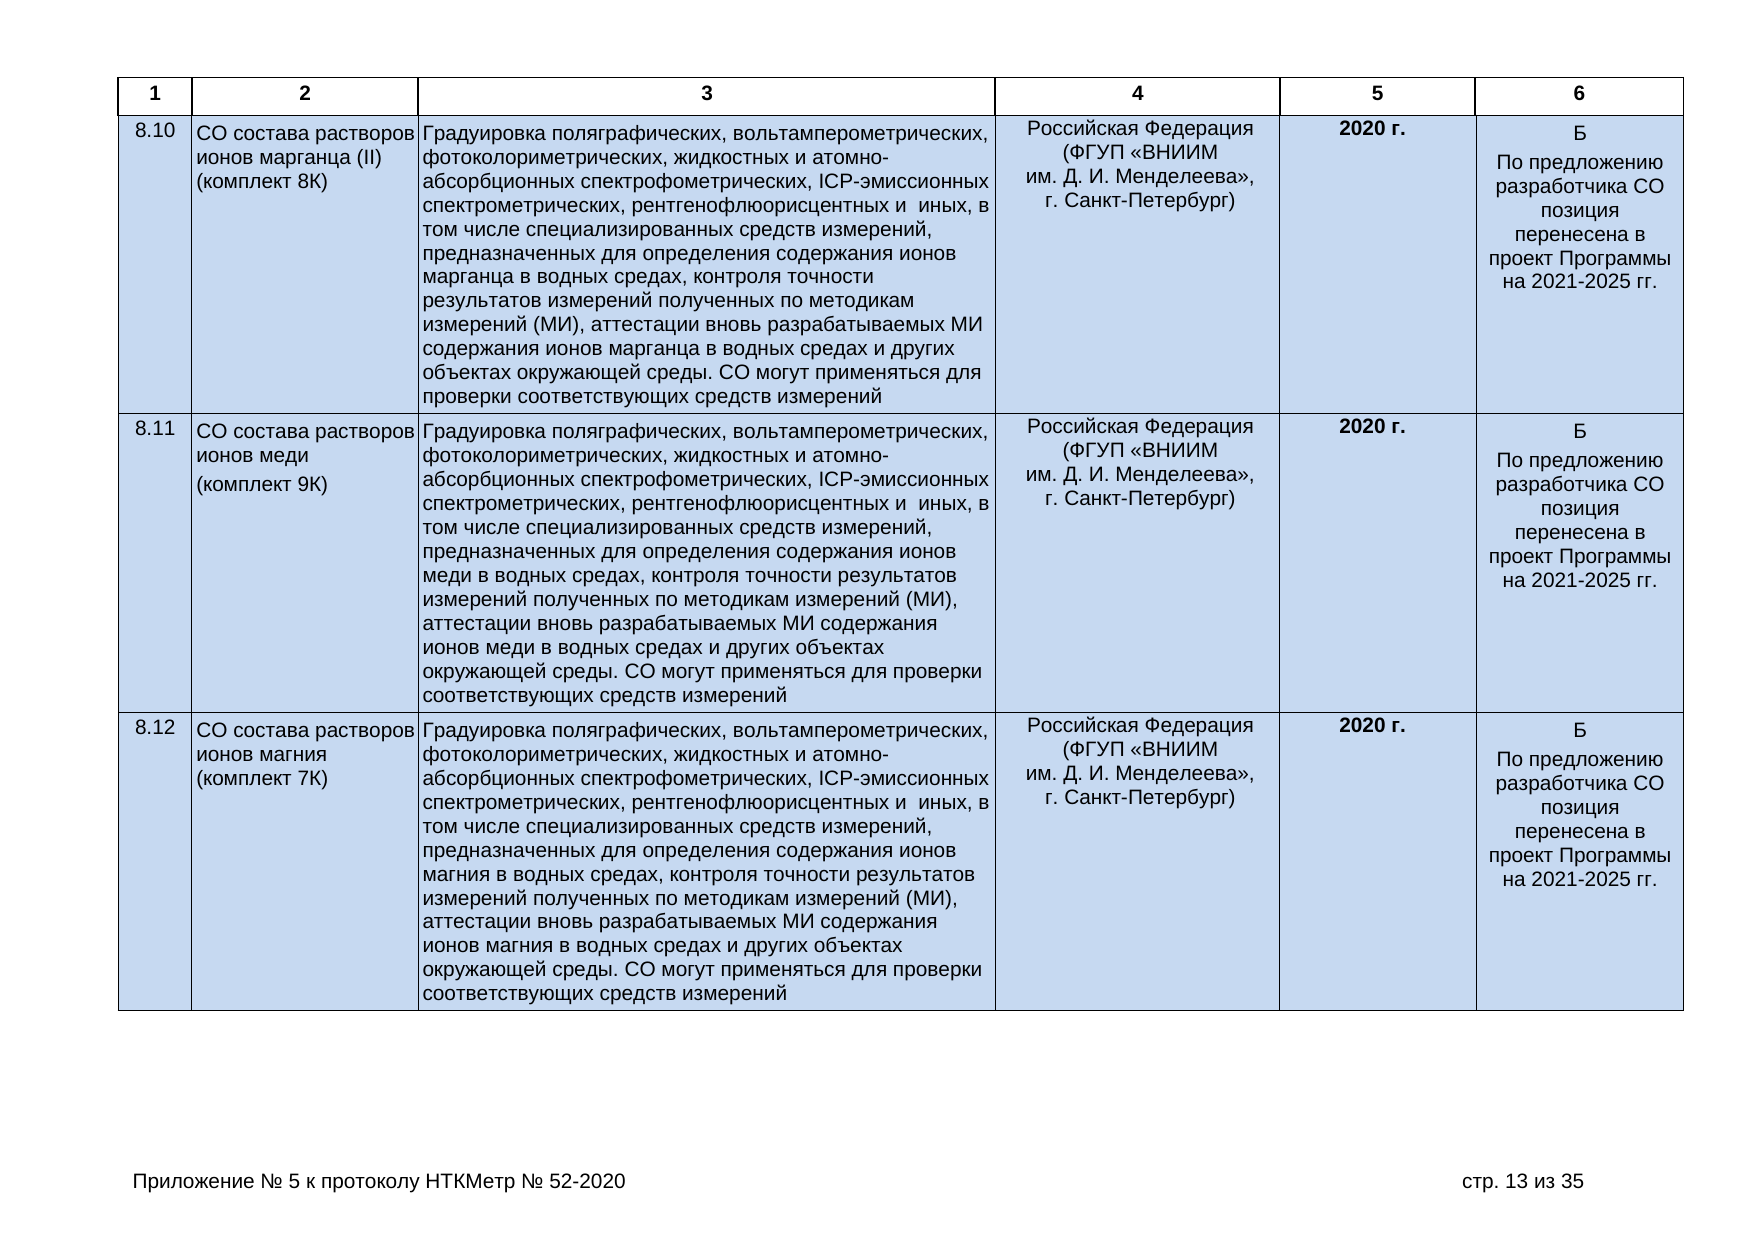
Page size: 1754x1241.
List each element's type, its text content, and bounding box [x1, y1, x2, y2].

table_cell 8.12 [119, 713, 191, 1010]
table_cell СО состава растворов ионов марганца (II) (комплект 8К) [192, 116, 418, 413]
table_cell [1477, 116, 1683, 413]
table_cell 2020 г. [1280, 713, 1476, 1010]
table_cell Б По предложению разработчика СО позиция перенесена в проект Программы на 2021-2025 гг. [1477, 414, 1683, 712]
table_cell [1477, 713, 1683, 1010]
table_cell 2020 г. [1280, 116, 1476, 413]
table_cell 8.10 [119, 116, 191, 413]
table_cell 2020 г. [1280, 414, 1476, 712]
table_header 2 [193, 78, 417, 114]
table_cell 8.11 [119, 414, 191, 712]
table_cell СО состава растворов ионов магния (комплект 7К) [192, 713, 418, 1010]
table_cell Градуировка поляграфических, вольтамперометрических, фотоколориметрических, жидкостных и атомно-абсорбционных спектрофометрических, ICP-эмиссионных спектрометрических, рентгенофлюорисцентных и иных, в том числе специализированных средств измерений, предназначенных для определения содержания ионов меди в водных средах, контроля точности результатов измерений полученных по методикам измерений (МИ), аттестации вновь разрабатываемых МИ содержания ионов меди в водных средах и других объектах окружающей среды. СО могут применяться для проверки соответствующих средств измерений [419, 414, 995, 712]
table_header 4 [996, 78, 1279, 114]
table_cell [996, 116, 1279, 413]
table_cell Градуировка поляграфических, вольтамперометрических, фотоколориметрических, жидкостных и атомно-абсорбционных спектрофометрических, ICP-эмиссионных спектрометрических, рентгенофлюорисцентных и иных, в том числе специализированных средств измерений, предназначенных для определения содержания ионов магния в водных средах, контроля точности результатов измерений полученных по методикам измерений (МИ), аттестации вновь разрабатываемых МИ содержания ионов магния в водных средах и других объектах окружающей среды. СО могут применяться для проверки соответствующих средств измерений [419, 713, 995, 1010]
table_header 6 [1476, 78, 1683, 114]
table_cell Градуировка поляграфических, вольтамперометрических, фотоколориметрических, жидкостных и атомно-абсорбционных спектрофометрических, ICP-эмиссионных спектрометрических, рентгенофлюорисцентных и иных, в том числе специализированных средств измерений, предназначенных для определения содержания ионов марганца в водных средах, контроля точности результатов измерений полученных по методикам измерений (МИ), аттестации вновь разрабатываемых МИ содержания ионов марганца в водных средах и других объектах окружающей среды. СО могут применяться для проверки соответствующих средств измерений [419, 116, 995, 413]
table_header 1 [119, 78, 191, 114]
table_cell Российская Федерация (ФГУП «ВНИИМ им. Д. И. Менделеева», г. Санкт-Петербург) [996, 414, 1279, 712]
table_header 5 [1281, 78, 1474, 114]
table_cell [996, 713, 1279, 1010]
table_cell СО состава растворов ионов меди (комплект 9К) [192, 414, 418, 712]
table_header 3 [419, 78, 994, 114]
